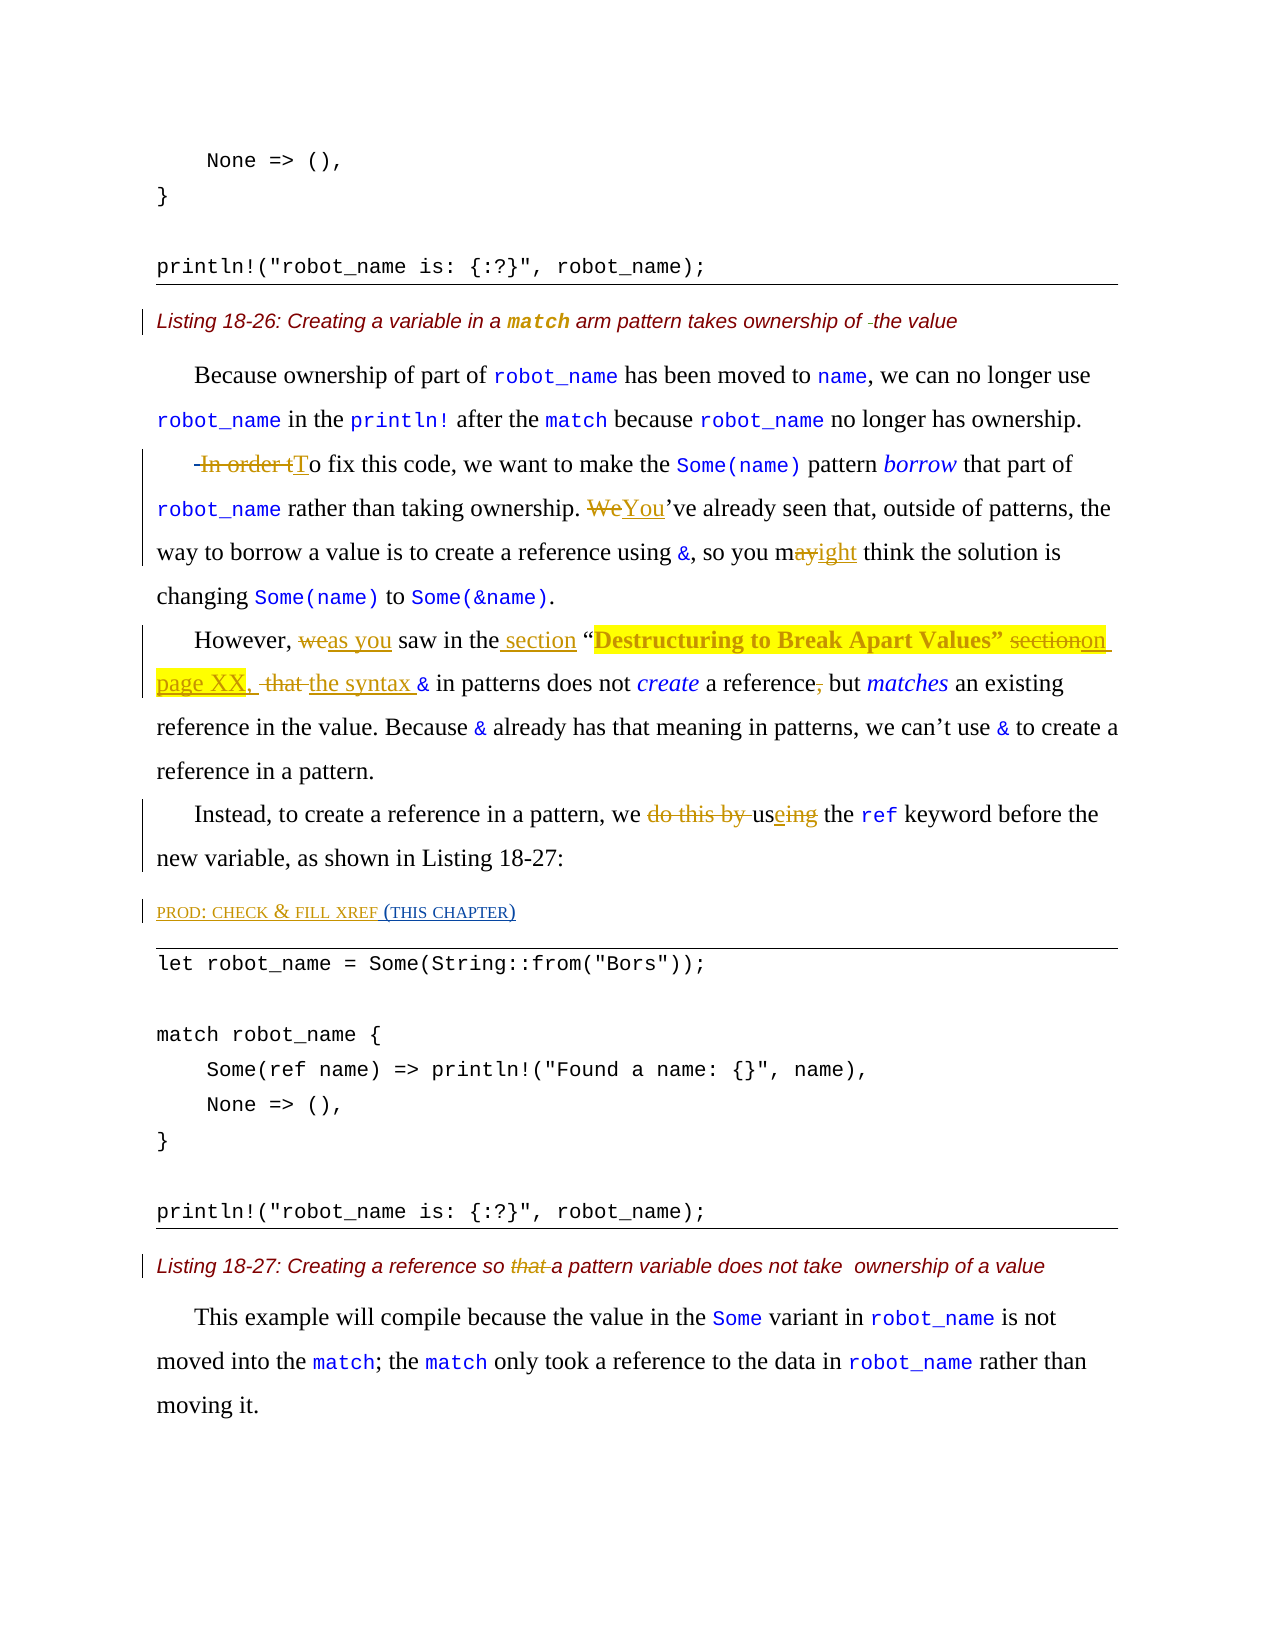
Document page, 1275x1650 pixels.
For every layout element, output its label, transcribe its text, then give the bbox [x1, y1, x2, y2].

text Some(ref name) => println!("Found a name: {}", name), [156, 1059, 1118, 1083]
text } [156, 1130, 1118, 1153]
text This example will compile because the value in the Some variant in robot_name is not moved into the match; the match only took a reference to the data in robot_name rather than moving it. [156, 1302, 1118, 1419]
text None => (), [156, 1094, 1118, 1118]
text Because ownership of part of robot_name has been moved to name, we can no longer use robot_name in the println! after the match because robot_name no longer has ownership. [156, 361, 1118, 434]
text println!("robot_name is: {:?}", robot_name); [156, 256, 1118, 284]
text However, saw in the “Destructuring to Break Apart Values” & in patterns does not create a reference but matches an existing reference in the value. Because & already has that meaning in patterns, we can’t use & to create a reference in a pattern. [156, 625, 1118, 785]
text o fix this code, we want to make the Some(name) pattern borrow that part of robot_name rather than taking ownership. ’ve already seen that, outside of patterns, the way to borrow a value is to create a reference using &, so you m think the solution is changing Some(name) to Some(&name). [156, 449, 1118, 610]
text println!("robot_name is: {:?}", robot_name); [156, 1201, 1118, 1228]
text Instead, to create a reference in a pattern, we us the ref keyword before the new variable, as shown in Listing 18-27: [156, 799, 1118, 872]
text match robot_name { [156, 1023, 1118, 1047]
list Listing 18-27: Creating a reference so a pattern variable does not take ownership of a value [156, 1254, 1118, 1278]
text let robot_name = Some(String::from("Bors")); [156, 949, 1118, 976]
text } [156, 185, 1118, 209]
text None => (), [156, 150, 1118, 174]
list Listing 18-26: Creating a variable in a match arm pattern takes ownership of the value [156, 309, 1118, 335]
